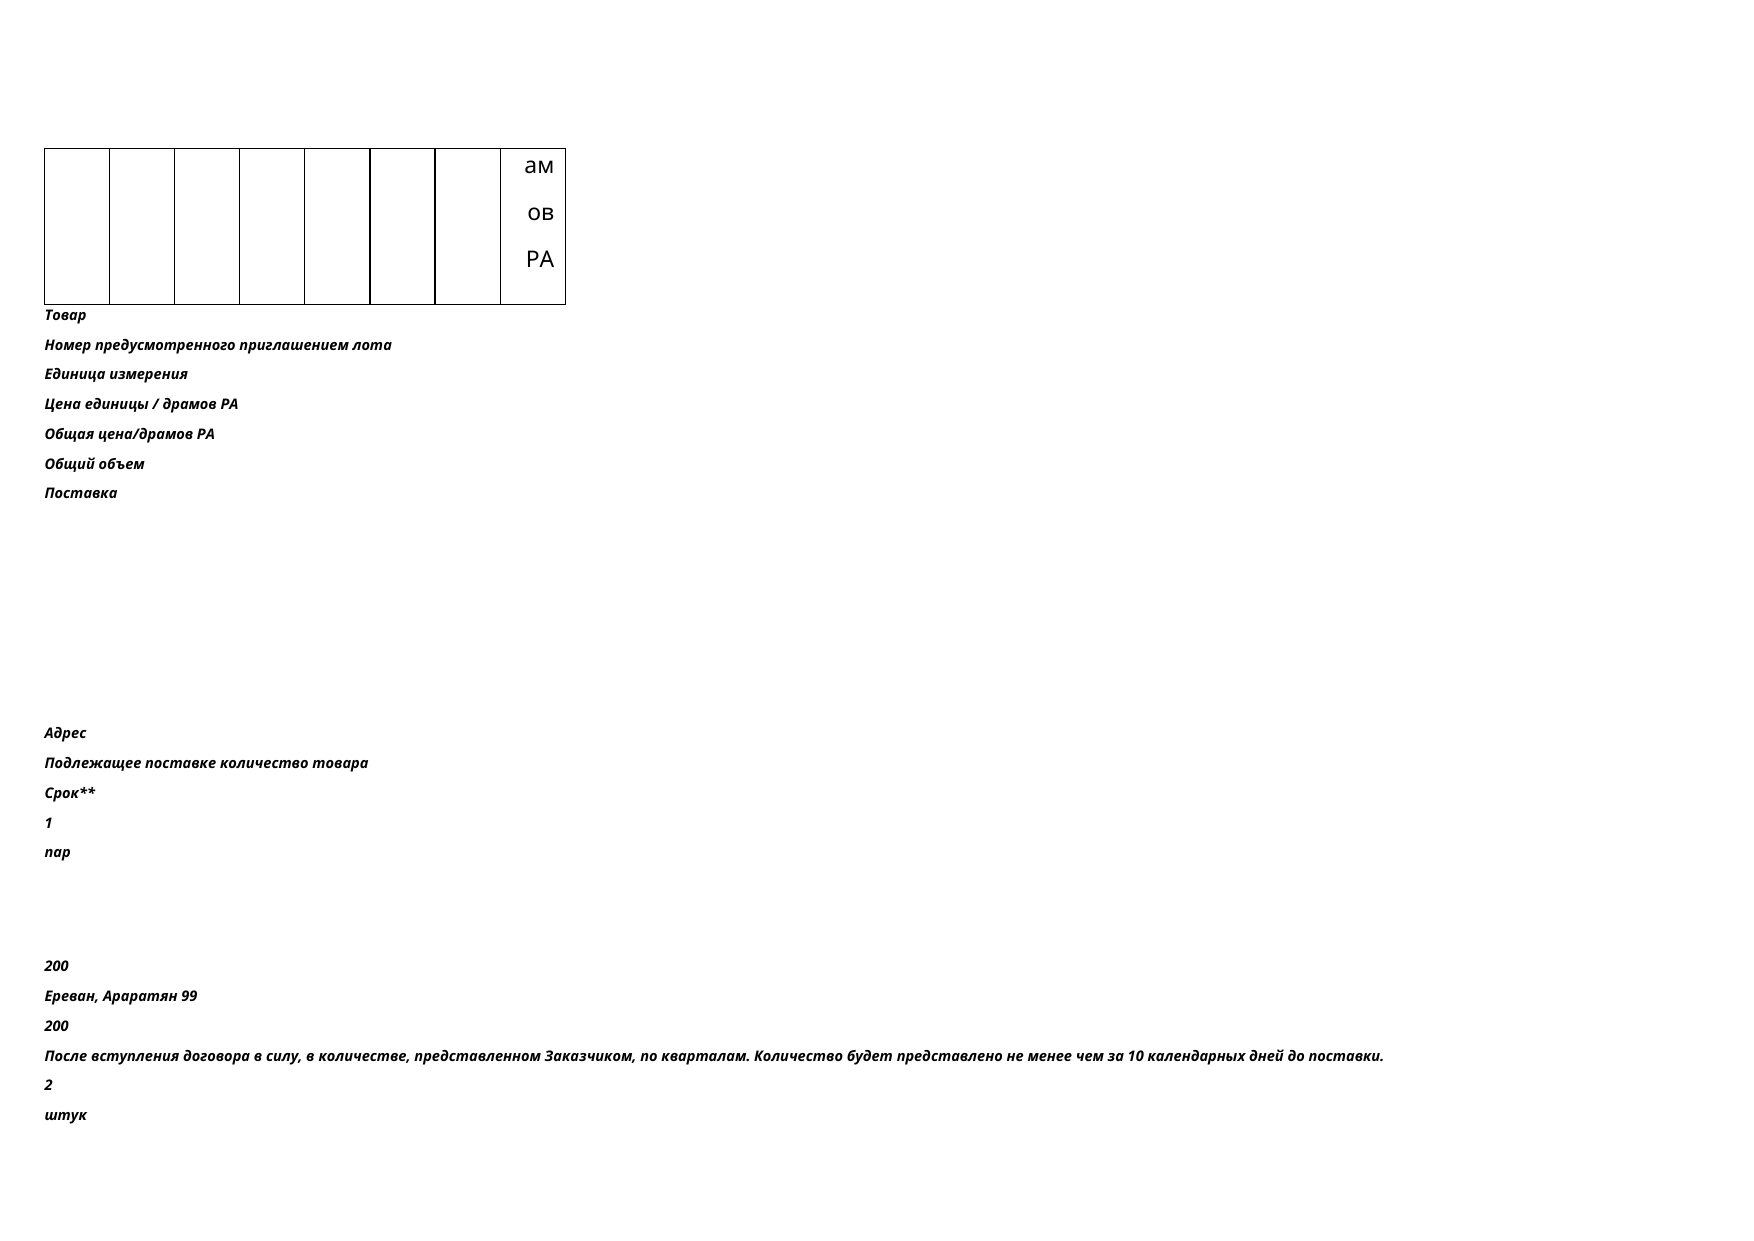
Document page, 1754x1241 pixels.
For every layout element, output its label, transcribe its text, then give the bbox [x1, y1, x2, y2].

text Драмов РА [511, 149, 554, 274]
